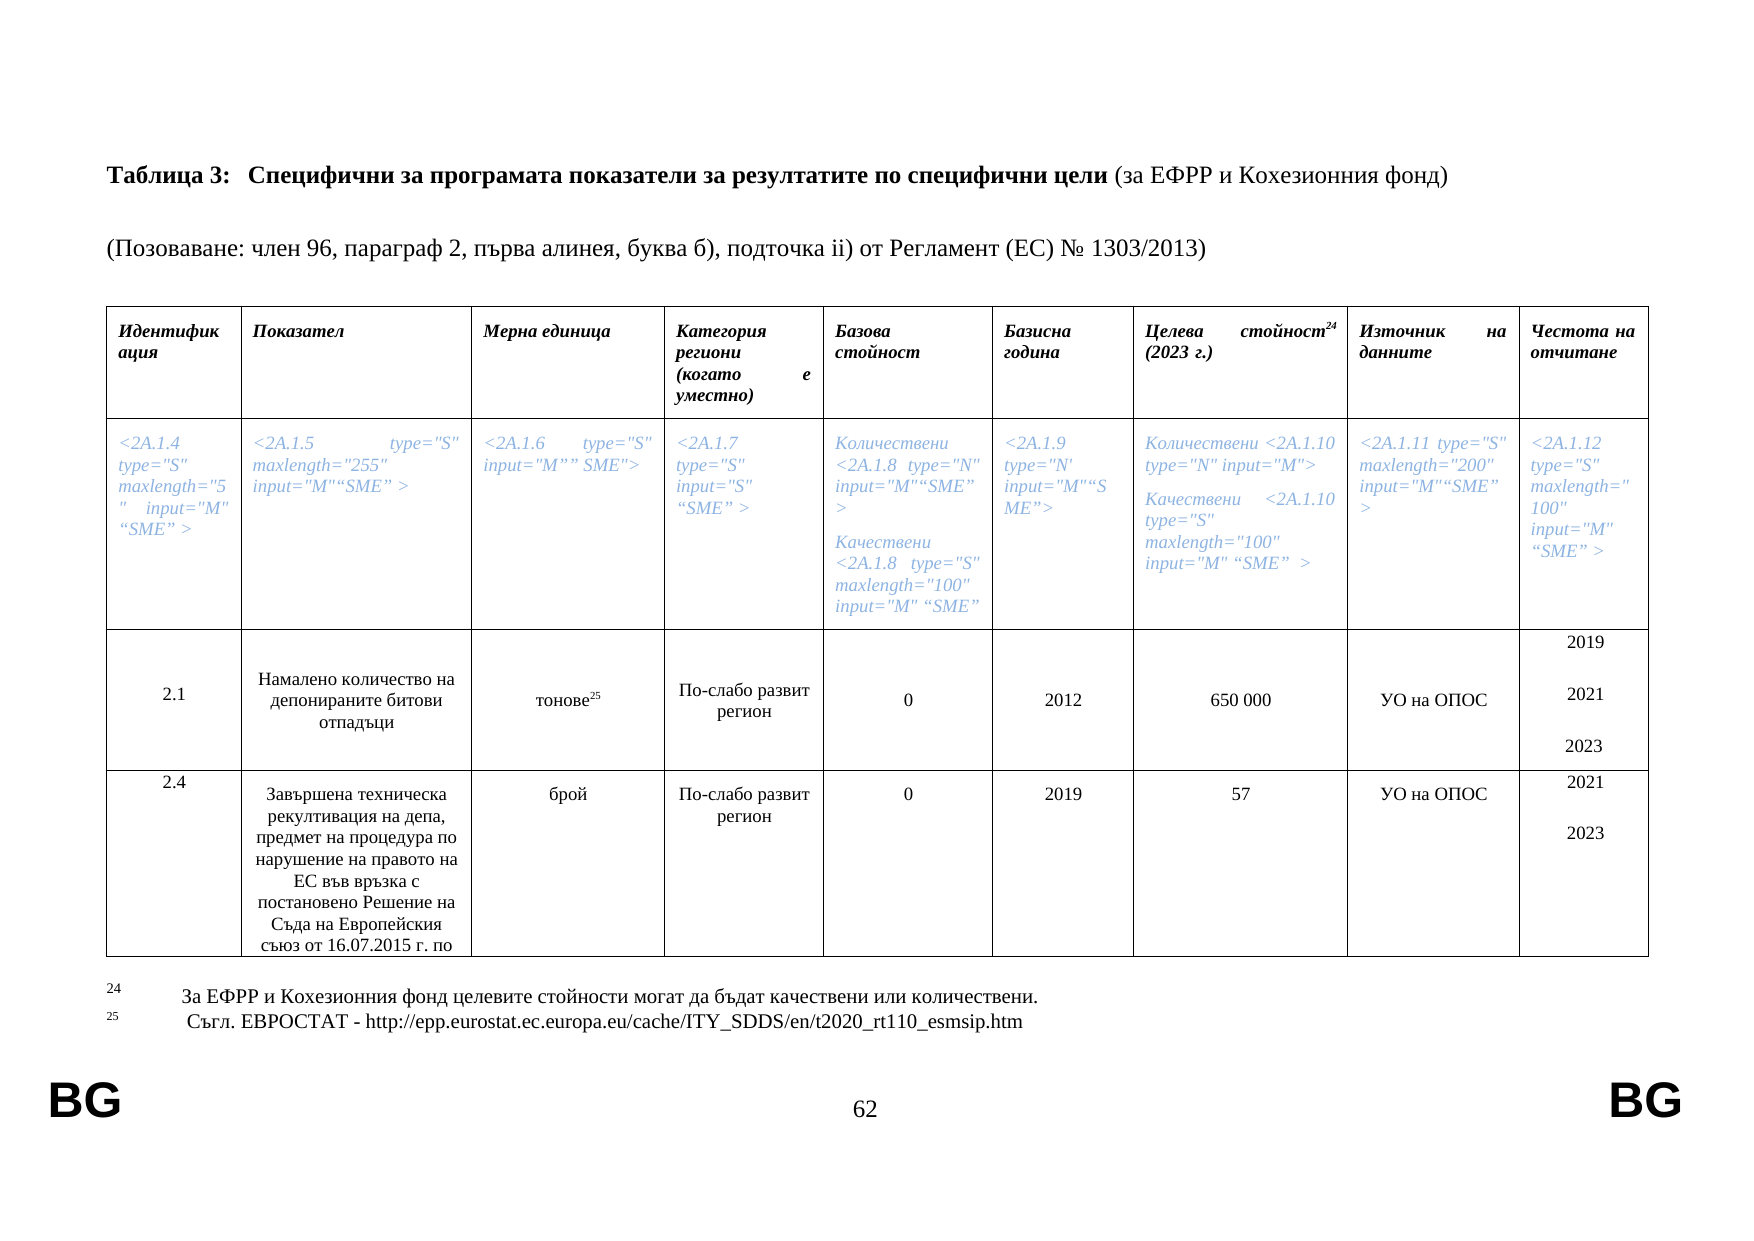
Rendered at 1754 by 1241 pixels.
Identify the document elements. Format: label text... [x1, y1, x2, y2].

table_cell 0 [824, 630, 992, 770]
table_cell <2A.1.7 type="S" input="S" “SME” > [665, 419, 823, 629]
table_cell <2A.1.5 type="S" maxlength="255" input="M"“SME” > [242, 419, 471, 629]
table_cell Количествени <2A.1.10 type="N" input="M"> Качествени <2A.1.10 type="S" maxlength="100" input="M" “SME” > [1134, 419, 1347, 629]
table_cell 2019 [993, 771, 1133, 956]
table_header Честота на отчитане [1520, 307, 1648, 418]
table_cell <2A.1.6 type="S" input="M”” SME"> [472, 419, 664, 629]
text Таблица 3: Специфични за програмата показатели за резултатите по специфични цели (за ЕФРР и Кохезионния фонд) [106, 160, 1648, 189]
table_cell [242, 771, 471, 956]
table_cell 2021 2023 [1520, 771, 1648, 956]
table_header Базова стойност [824, 307, 992, 418]
table_cell <2A.1.12 type="S" maxlength="100" input="M" “SME” > [1520, 419, 1648, 629]
table_cell Намалено количество на депонираните битови отпадъци [242, 630, 471, 770]
table_header Източник на данните [1348, 307, 1519, 418]
table_header Категория региони (когато е уместно) [665, 307, 823, 418]
table_cell 0 [824, 771, 992, 956]
table_header Базисна година [993, 307, 1133, 418]
table_cell <2A.1.4 type="S" maxlength="5" input="M" “SME” > [107, 419, 241, 629]
table_cell 2.1 [107, 630, 241, 770]
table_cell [665, 771, 823, 956]
table_cell брой [472, 771, 664, 956]
table_header Целева стойност (2023 г.) [1134, 307, 1347, 418]
table_cell тонове [472, 630, 664, 770]
table_header Показател [242, 307, 471, 418]
table_cell 2.4 [107, 771, 241, 956]
table_cell УО на ОПОС [1348, 630, 1519, 770]
text (Позоваване: член 96, параграф 2, първа алинея, буква б), подточка ii) от Регламент (EС) № 1303/2013) [106, 233, 1648, 262]
table_cell 57 [1134, 771, 1347, 956]
table_cell <2A.1.11 type="S" maxlength="200" input="M"“SME”> [1348, 419, 1519, 629]
table_cell УО на ОПОС [1348, 771, 1519, 956]
table_header Мерна единица [472, 307, 664, 418]
table_cell 650 000 [1134, 630, 1347, 770]
table_cell 2019 2021 2023 [1520, 630, 1648, 770]
table_cell По-слабо развит регион [665, 630, 823, 770]
table_cell <2A.1.9 type="N' input="M"“SME”> [993, 419, 1133, 629]
table_cell Количествени <2A.1.8 type="N" input="M"“SME” > Качествени <2A.1.8 type="S" maxlength="100" input="M" “SME” [824, 419, 992, 629]
table_header Идентификация [107, 307, 241, 418]
table_cell 2012 [993, 630, 1133, 770]
